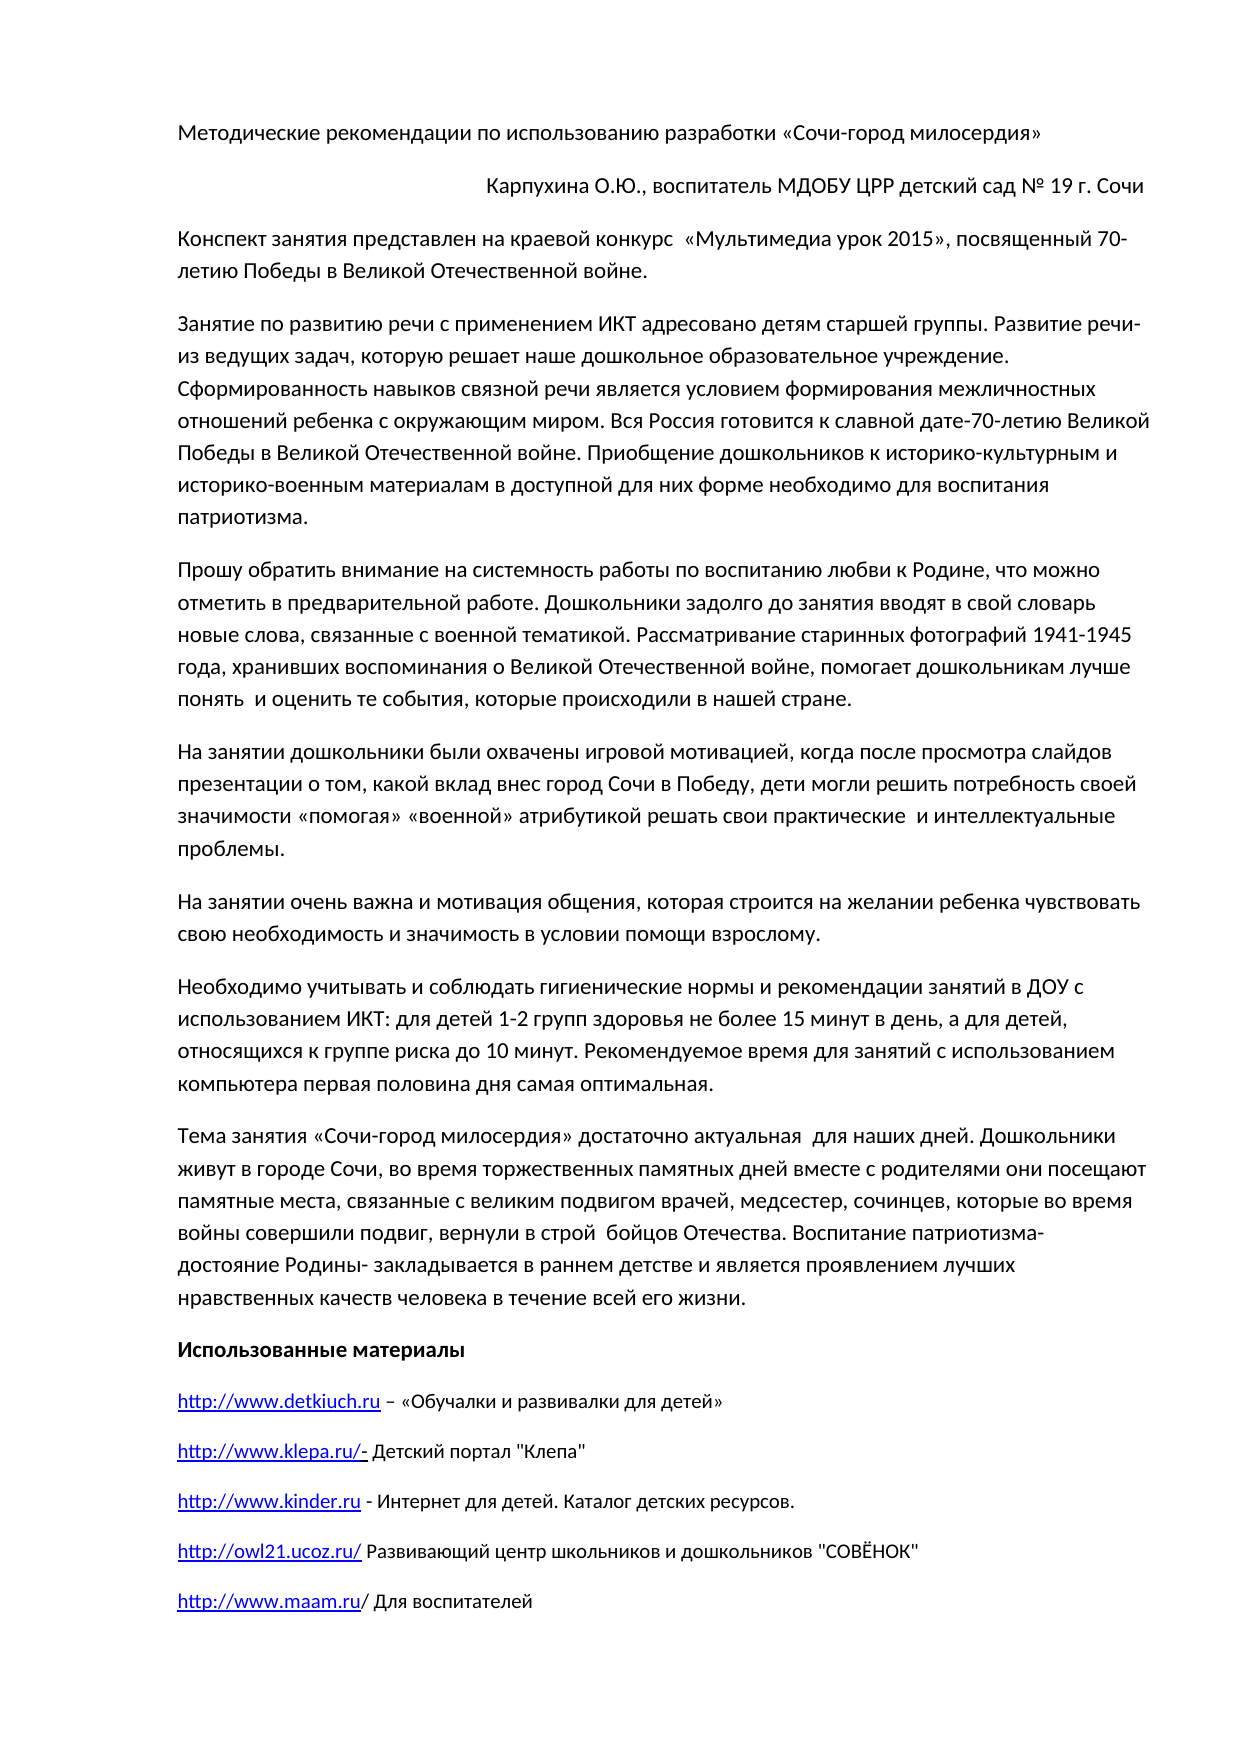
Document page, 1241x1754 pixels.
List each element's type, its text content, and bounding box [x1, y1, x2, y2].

text http://www.klepa.ru/- Детский портал "Клепа" [177, 1439, 1152, 1464]
text Необходимо учитывать и соблюдать гигиенические нормы и рекомендации занятий в ДОУ с использованием ИКТ: для детей 1-2 групп здоровья не более 15 минут в день, а для детей, относящихся к группе риска до 10 минут. Рекомендуемое время для занятий с использованием компьютера первая половина дня самая оптимальная. [177, 972, 1152, 1097]
text На занятии очень важна и мотивация общения, которая строится на желании ребенка чувствовать свою необходимость и значимость в условии помощи взрослому. [177, 887, 1152, 947]
text Прошу обратить внимание на системность работы по воспитанию любви к Родине, что можно отметить в предварительной работе. Дошкольники задолго до занятия вводят в свой словарь новые слова, связанные с военной тематикой. Рассматривание старинных фотографий 1941-1945 года, хранивших воспоминания о Великой Отечественной войне, помогает дошкольникам лучше понять и оценить те события, которые происходили в нашей стране. [177, 556, 1152, 712]
text http://www.maam.ru/ Для воспитателей [177, 1589, 1152, 1614]
text Использованные материалы [177, 1336, 1152, 1364]
text http://www.kinder.ru - Интернет для детей. Каталог детских ресурсов. [177, 1489, 1152, 1514]
text Занятие по развитию речи с применением ИКТ адресовано детям старшей группы. Развитие речи- из ведущих задач, которую решает наше дошкольное образовательное учреждение. Сформированность навыков связной речи является условием формирования межличностных отношений ребенка с окружающим миром. Вся Россия готовится к славной дате-70-летию Великой Победы в Великой Отечественной войне. Приобщение дошкольников к историко-культурным и историко-военным материалам в доступной для них форме необходимо для воспитания патриотизма. [177, 309, 1152, 531]
text Тема занятия «Сочи-город милосердия» достаточно актуальная для наших дней. Дошкольники живут в городе Сочи, во время торжественных памятных дней вместе с родителями они посещают памятные места, связанные с великим подвигом врачей, медсестер, сочинцев, которые во время войны совершили подвиг, вернули в строй бойцов Отечества. Воспитание патриотизма- достояние Родины- закладывается в раннем детстве и является проявлением лучших нравственных качеств человека в течение всей его жизни. [177, 1122, 1152, 1311]
text http://owl21.ucoz.ru/ Развивающий центр школьников и дошкольников "СОВЁНОК" [177, 1539, 1152, 1564]
text http://www.detkiuch.ru – «Обучалки и развивалки для детей» [177, 1389, 1152, 1414]
text Карпухина О.Ю., воспитатель МДОБУ ЦРР детский сад № 19 г. Сочи [177, 171, 1152, 199]
text Конспект занятия представлен на краевой конкурс «Мультимедиа урок 2015», посвященный 70-летию Победы в Великой Отечественной войне. [177, 224, 1152, 284]
text Методические рекомендации по использованию разработки «Сочи-город милосердия» [177, 118, 1152, 146]
text На занятии дошкольники были охвачены игровой мотивацией, когда после просмотра слайдов презентации о том, какой вклад внес город Сочи в Победу, дети могли решить потребность своей значимости «помогая» «военной» атрибутикой решать свои практические и интеллектуальные проблемы. [177, 737, 1152, 862]
